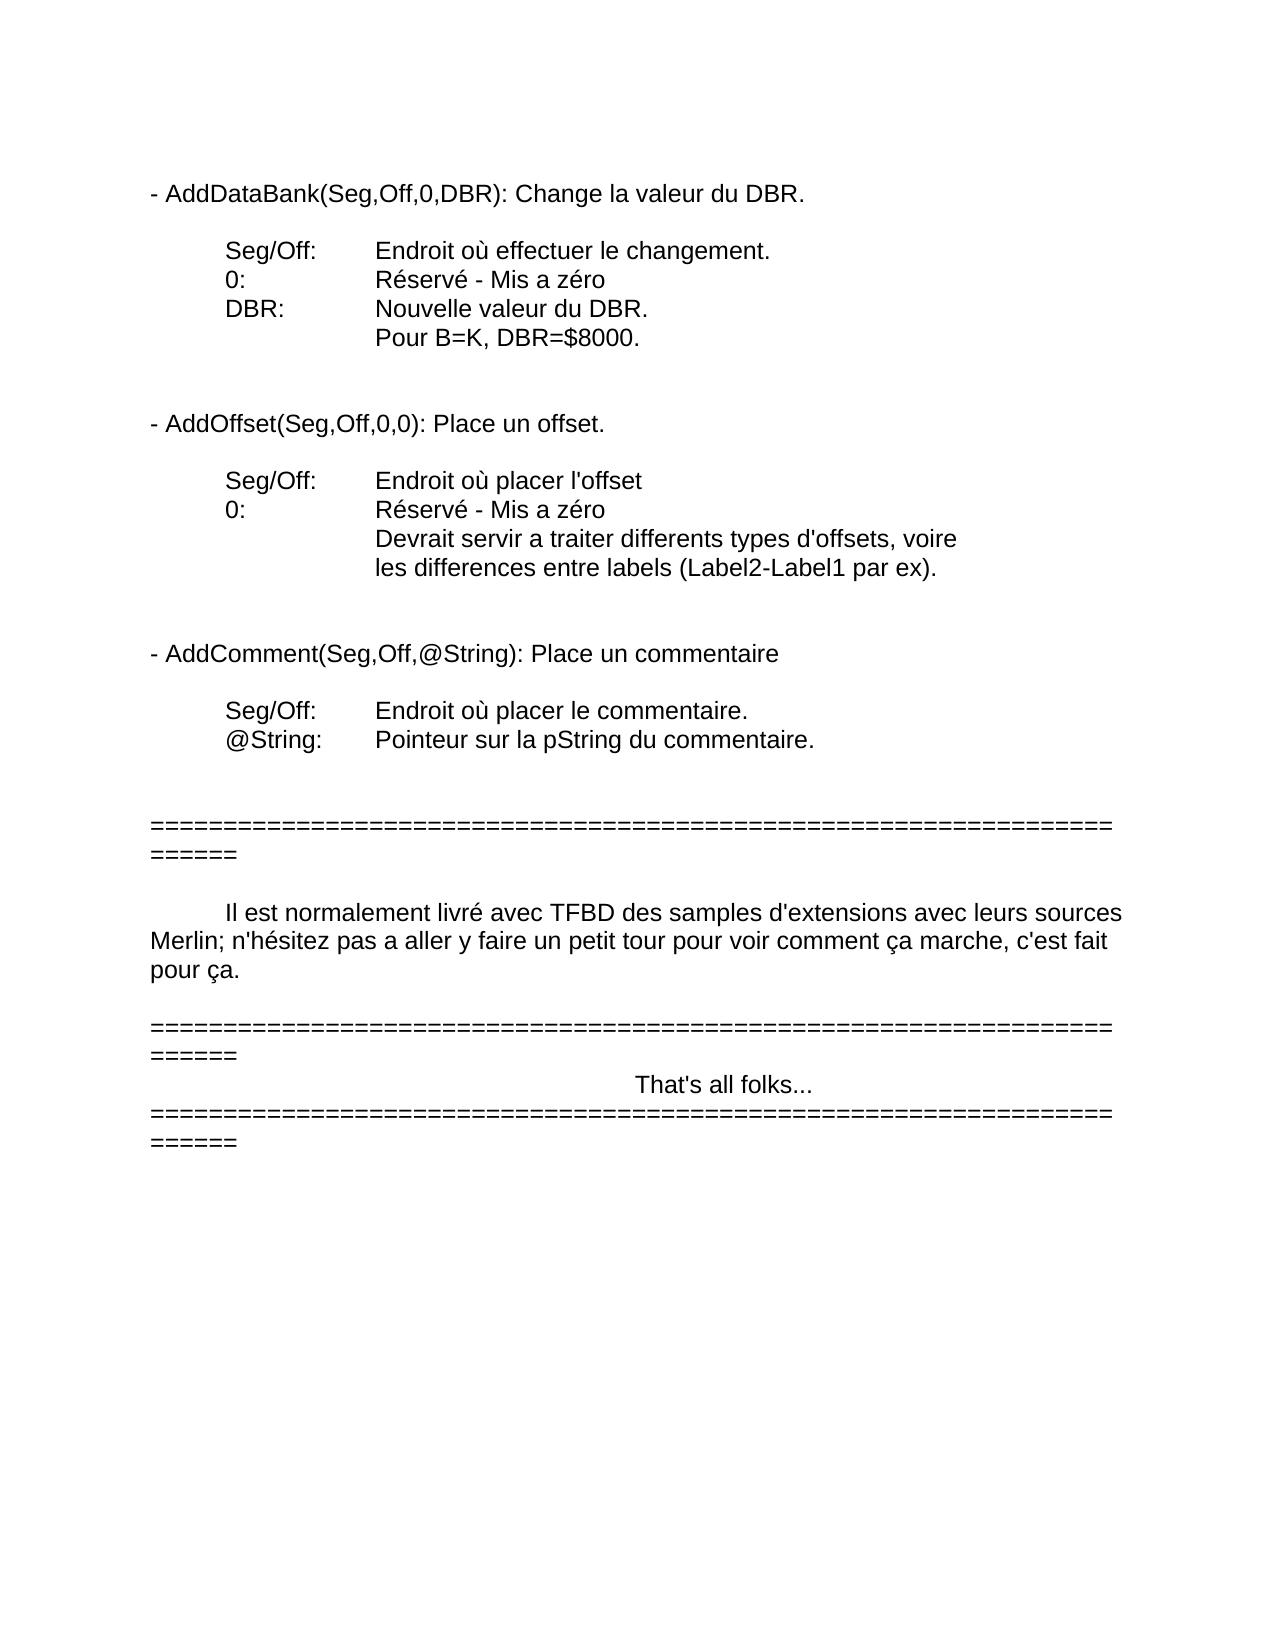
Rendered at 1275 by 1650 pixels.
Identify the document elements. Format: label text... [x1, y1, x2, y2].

text Seg/Off: Endroit où placer l'offset [150, 466, 1125, 495]
text les differences entre labels (Label2-Label1 par ex). [150, 552, 1125, 581]
text Il est normalement livré avec TFBD des samples d'extensions avec leurs sources Merlin; n'hésitez pas a aller y faire un petit tour pour voir comment ça marche, c'est fait pour ça. [150, 897, 1125, 984]
text DBR: Nouvelle valeur du DBR. [150, 294, 1125, 322]
text Devrait servir a traiter differents types d'offsets, voire [150, 524, 1125, 552]
text ======================================================================== [150, 1012, 1125, 1070]
text 0: Réservé - Mis a zéro [150, 495, 1125, 524]
text Seg/Off: Endroit où effectuer le changement. [150, 236, 1125, 265]
text ======================================================================== [150, 811, 1125, 869]
text - AddComment(Seg,Off,@String): Place un commentaire [150, 639, 1125, 667]
text That's all folks... [150, 1070, 1125, 1099]
text ======================================================================== [150, 1099, 1125, 1156]
text Pour B=K, DBR=$8000. [150, 322, 1125, 351]
text @String: Pointeur sur la pString du commentaire. [150, 725, 1125, 754]
text Seg/Off: Endroit où placer le commentaire. [150, 696, 1125, 725]
text - AddOffset(Seg,Off,0,0): Place un offset. [150, 409, 1125, 437]
text - AddDataBank(Seg,Off,0,DBR): Change la valeur du DBR. [150, 179, 1125, 207]
text 0: Réservé - Mis a zéro [150, 265, 1125, 294]
